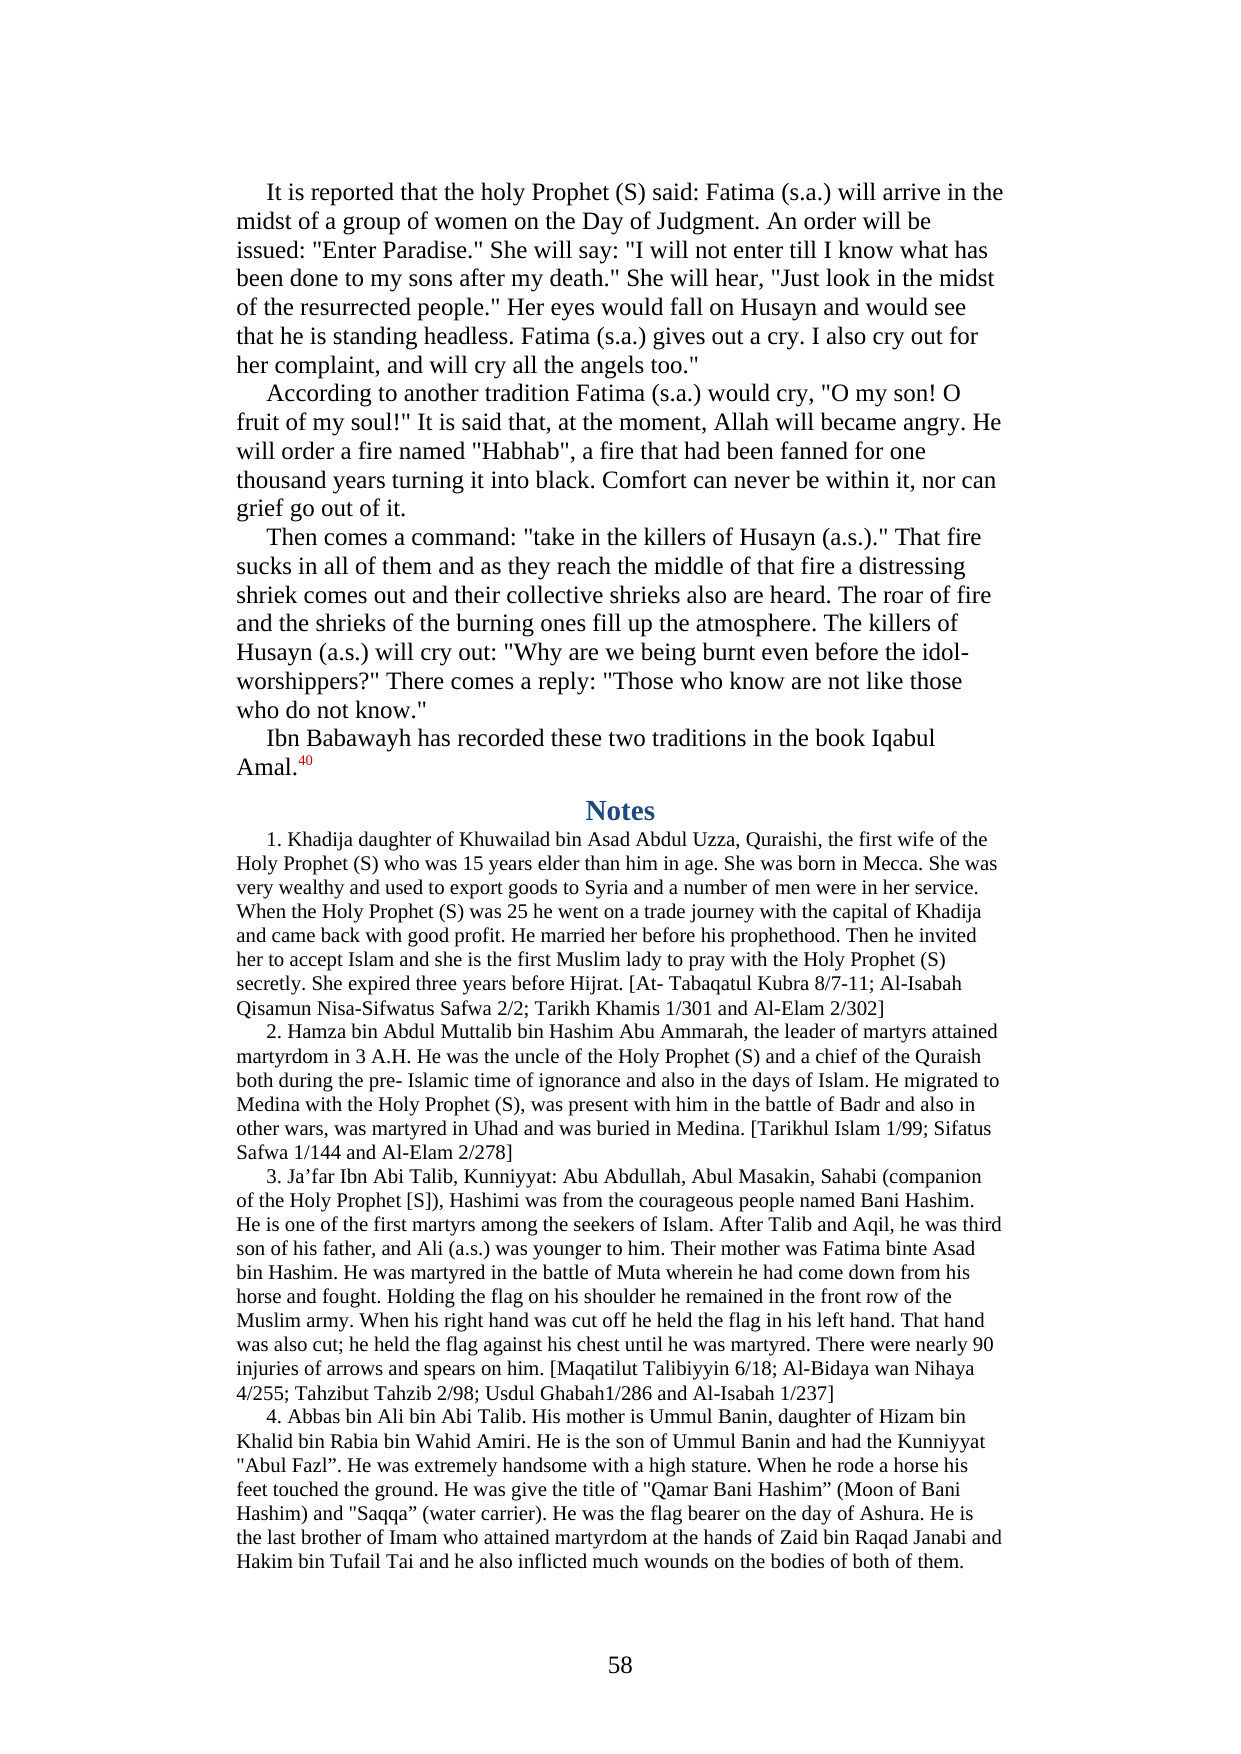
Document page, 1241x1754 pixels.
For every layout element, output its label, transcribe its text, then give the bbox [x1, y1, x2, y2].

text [236, 1404, 1004, 1573]
text 3. Ja’far Ibn Abi Talib, Kunniyyat: Abu Abdullah, Abul Masakin, Sahabi (companion of the Holy Prophet [S]), Hashimi was from the courageous people named Bani Hashim. He is one of the first martyrs among the seekers of Islam. After Talib and Aqil, he was third son of his father, and Ali (a.s.) was younger to him. Their mother was Fatima binte Asad bin Hashim. He was martyred in the battle of Muta wherein he had come down from his horse and fought. Holding the flag on his shoulder he remained in the front row of the Muslim army. When his right hand was cut off he held the flag in his left hand. That hand was also cut; he held the flag against his chest until he was martyred. There were nearly 90 injuries of arrows and spears on him. [Maqatilut Talibiyyin 6/18; Al-Bidaya wan Nihaya 4/255; Tahzibut Tahzib 2/98; Usdul Ghabah1/286 and Al-Isabah 1/237] [236, 1164, 1004, 1404]
text 1. Khadija daughter of Khuwailad bin Asad Abdul Uzza, Quraishi, the first wife of the Holy Prophet (S) who was 15 years elder than him in age. She was born in Mecca. She was very wealthy and used to export goods to Syria and a number of men were in her service. When the Holy Prophet (S) was 25 he went on a trade journey with the capital of Khadija and came back with good profit. He married her before his prophethood. Then he invited her to accept Islam and she is the first Muslim lady to pray with the Holy Prophet (S) secretly. She expired three years before Hijrat. [At- Tabaqatul Kubra 8/7-11; Al-Isabah Qisamun Nisa-Sifwatus Safwa 2/2; Tarikh Khamis 1/301 and Al-Elam 2/302] [236, 827, 1004, 1019]
text According to another tradition Fatima (s.a.) would cry, "O my son! O fruit of my soul!" It is said that, at the moment, Allah will became angry. He will order a fire named "Habhab", a fire that had been fanned for one thousand years turning it into black. Comfort can never be within it, nor can grief go out of it. [236, 378, 1004, 522]
text Ibn Babawayh has recorded these two traditions in the book Iqabul Amal.40 [236, 723, 1004, 781]
subtitle Notes [236, 793, 1004, 827]
text 2. Hamza bin Abdul Muttalib bin Hashim Abu Ammarah, the leader of martyrs attained martyrdom in 3 A.H. He was the uncle of the Holy Prophet (S) and a chief of the Quraish both during the pre- Islamic time of ignorance and also in the days of Islam. He migrated to Medina with the Holy Prophet (S), was present with him in the battle of Badr and also in other wars, was martyred in Uhad and was buried in Medina. [Tarikhul Islam 1/99; Sifatus Safwa 1/144 and Al-Elam 2/278] [236, 1019, 1004, 1164]
text It is reported that the holy Prophet (S) said: Fatima (s.a.) will arrive in the midst of a group of women on the Day of Judgment. An order will be issued: "Enter Paradise." She will say: "I will not enter till I know what has been done to my sons after my death." She will hear, "Just look in the midst of the resurrected people." Her eyes would fall on Husayn and would see that he is standing headless. Fatima (s.a.) gives out a cry. I also cry out for her complaint, and will cry all the angels too." [236, 177, 1004, 378]
text Then comes a command: "take in the killers of Husayn (a.s.)." That fire sucks in all of them and as they reach the middle of that fire a distressing shriek comes out and their collective shrieks also are heard. The roar of fire and the shrieks of the burning ones fill up the atmosphere. The killers of Husayn (a.s.) will cry out: "Why are we being burnt even before the idol-worshippers?" There comes a reply: "Those who know are not like those who do not know." [236, 522, 1004, 723]
